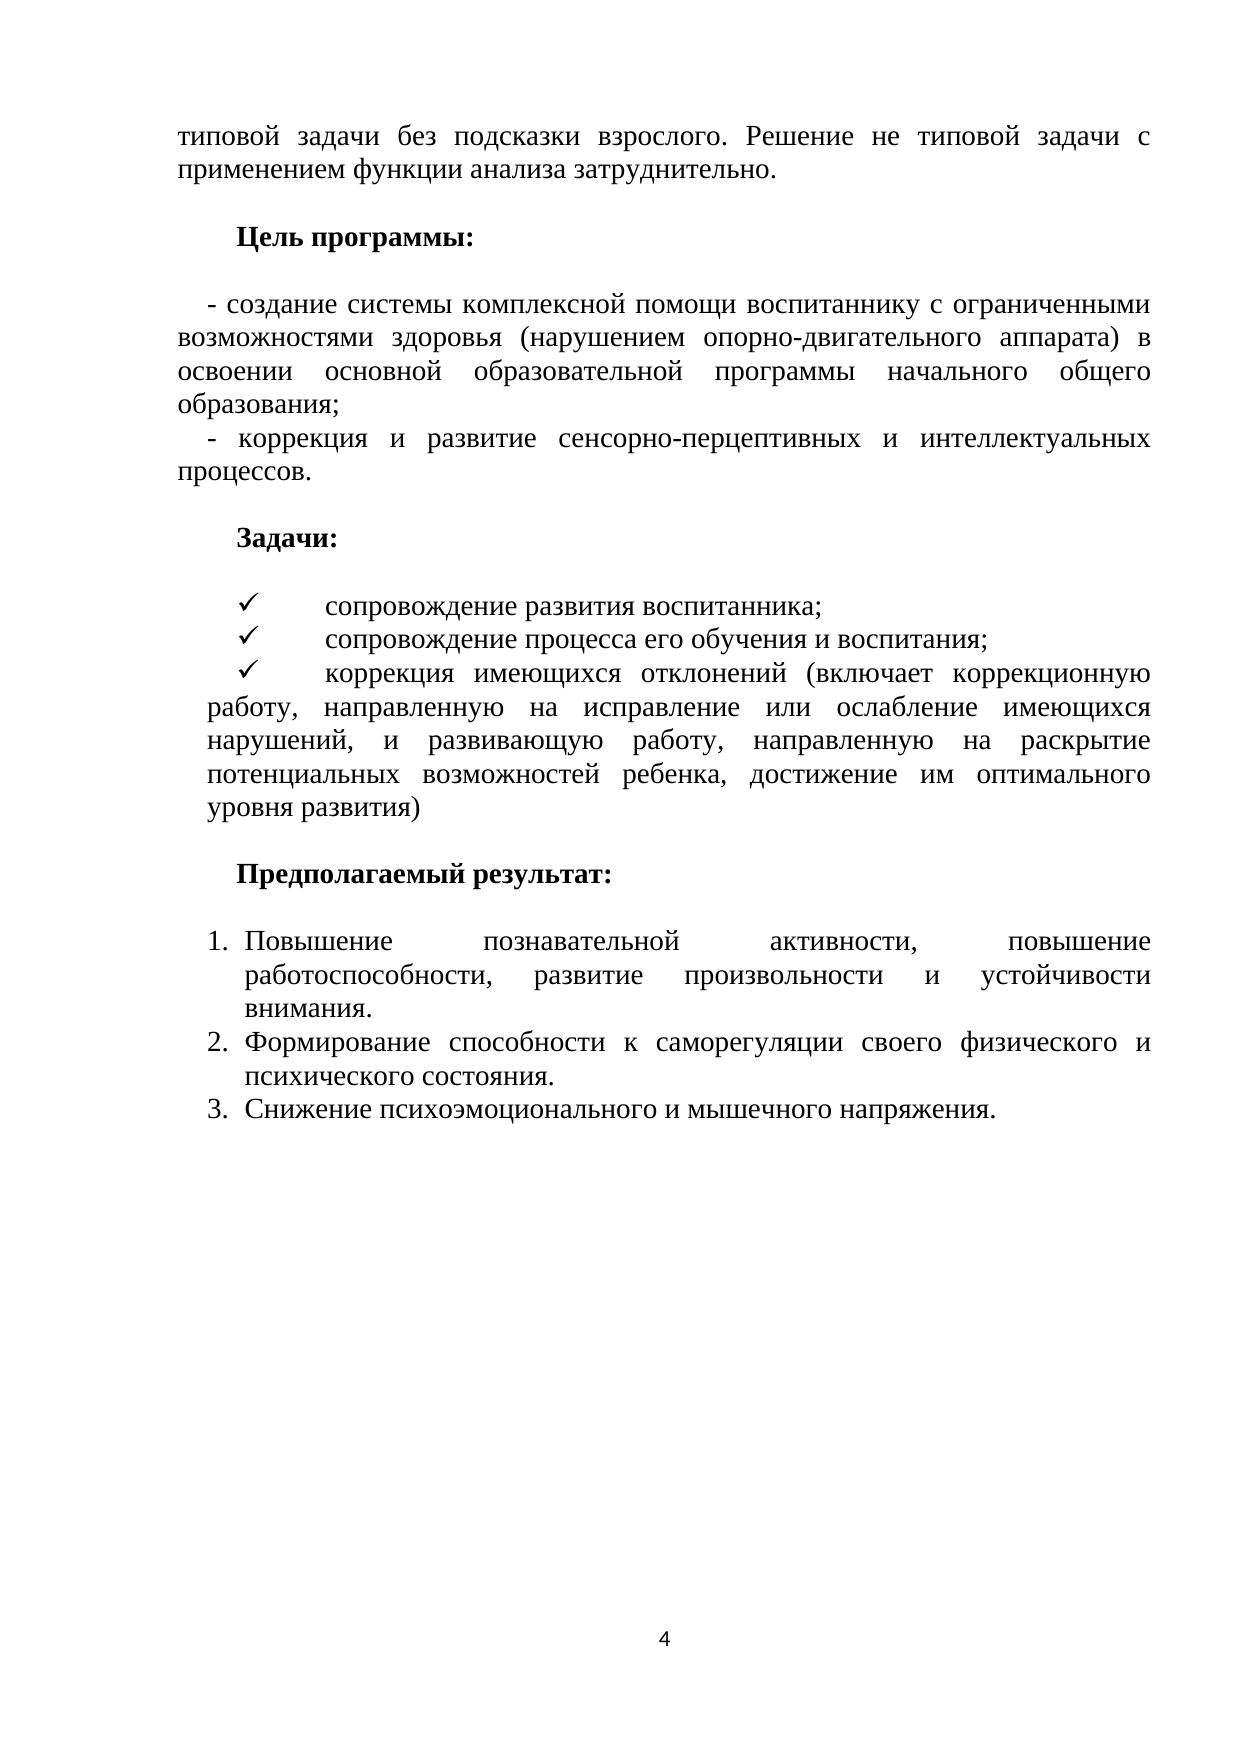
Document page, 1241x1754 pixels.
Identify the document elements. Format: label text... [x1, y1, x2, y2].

text - создание системы комплексной помощи воспитаннику с ограниченными возможностями здоровья (нарушением опорно-двигательного аппарата) в освоении основной образовательной программы начального общего образования; [177, 286, 1152, 420]
text - коррекция и развитие сенсорно-перцептивных и интеллектуальных процессов. [177, 420, 1152, 487]
list Повышение познавательной активности, повышение работоспособности, развитие произвольности и устойчивости внимания. [207, 923, 1152, 1024]
text Задачи: [177, 521, 1152, 554]
text Предполагаемый результат: [177, 856, 1152, 890]
list сопровождение процесса его обучения и воспитания; [207, 621, 1152, 655]
list Формирование способности к саморегуляции своего физического и психического состояния. [207, 1024, 1152, 1091]
list коррекция имеющихся отклонений (включает коррекционную работу, направленную на исправление или ослабление имеющихся нарушений, и развивающую работу, направленную на раскрытие потенциальных возможностей ребенка, достижение им оптимального уровня развития) [207, 655, 1152, 823]
list сопровождение развития воспитанника; [207, 588, 1152, 621]
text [177, 118, 1152, 185]
text Цель программы: [177, 219, 1152, 252]
list Снижение психоэмоционального и мышечного напряжения. [207, 1091, 1152, 1125]
